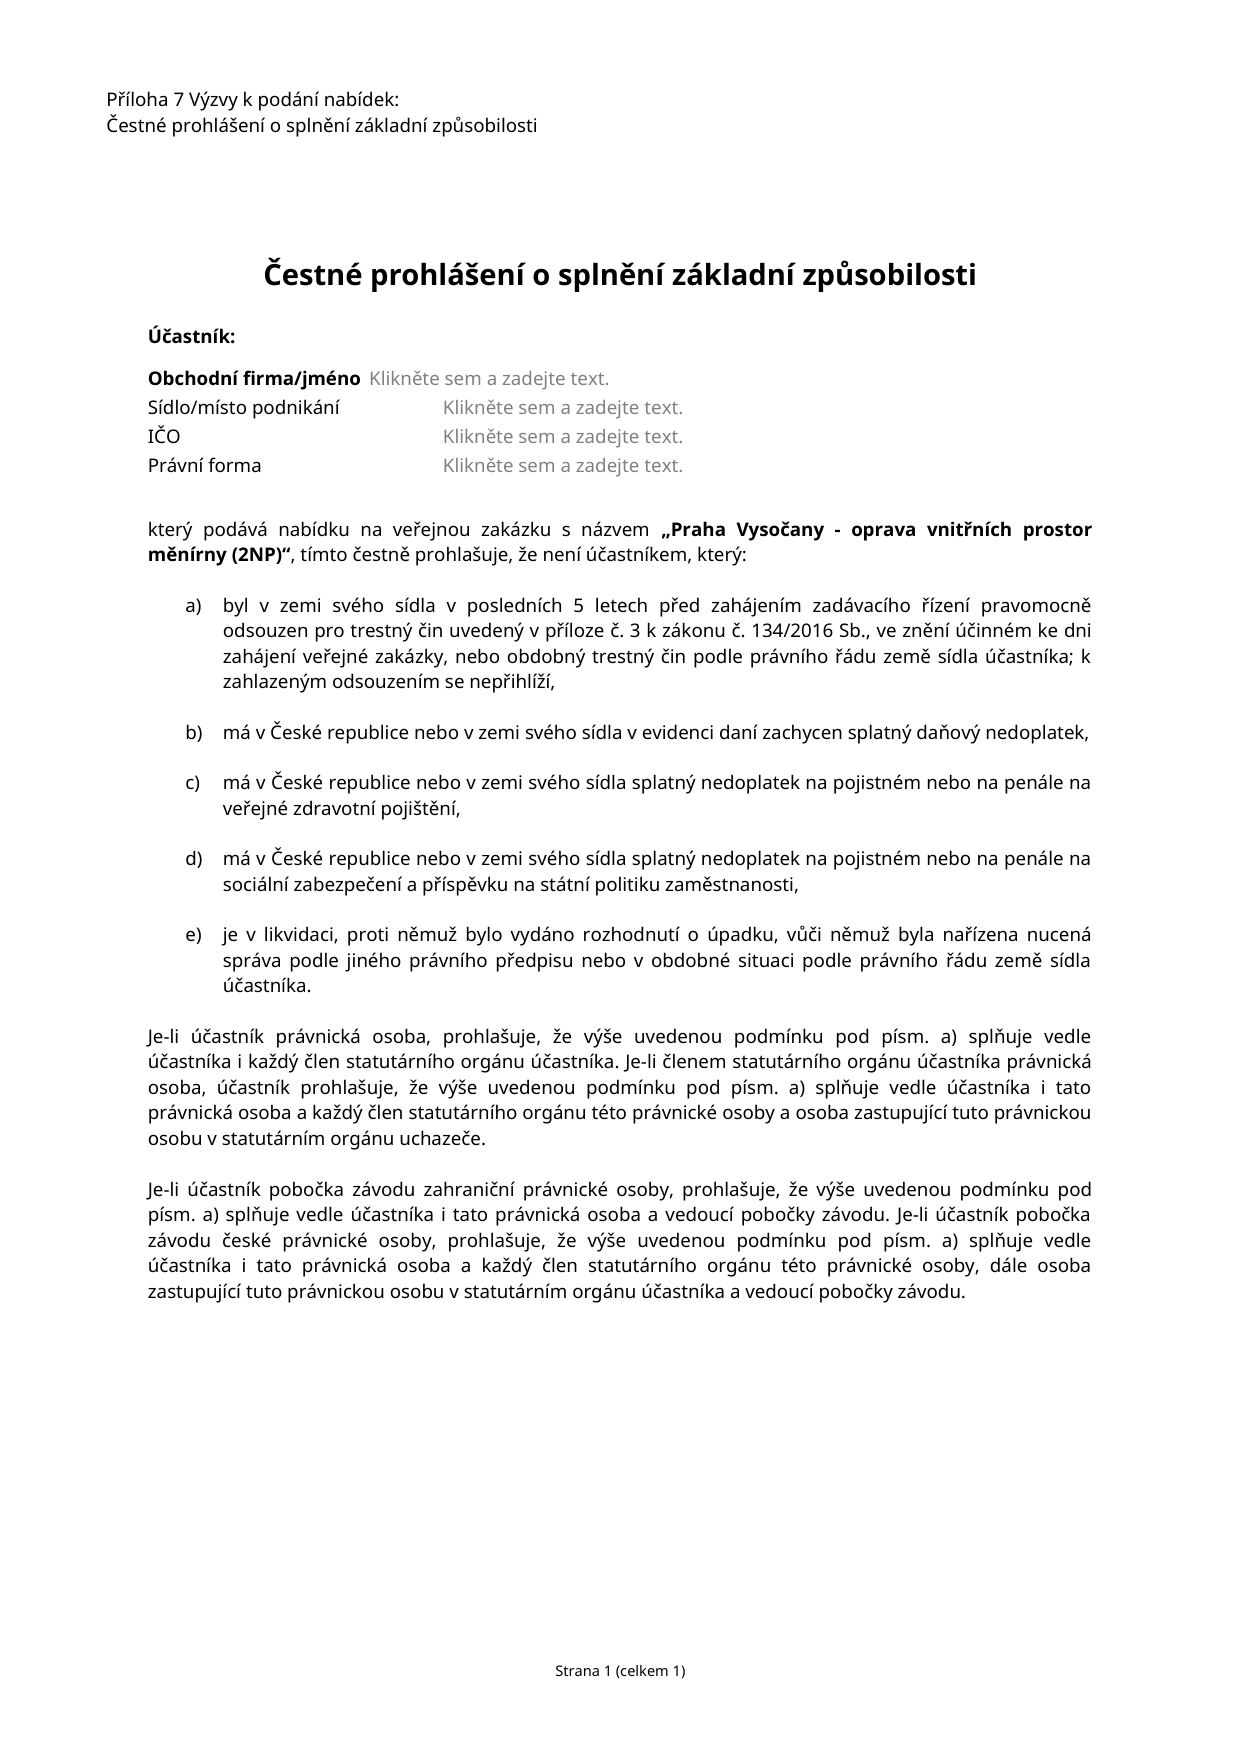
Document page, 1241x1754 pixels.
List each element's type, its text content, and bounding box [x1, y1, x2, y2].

list byl v zemi svého sídla v posledních 5 letech před zahájením zadávacího řízení pravomocně odsouzen pro trestný čin uvedený v příloze č. 3 k zákonu č. 134/2016 Sb., ve znění účinném ke dni zahájení veřejné zakázky, nebo obdobný trestný čin podle právního řádu země sídla účastníka; k zahlazeným odsouzením se nepřihlíží, [185, 592, 1093, 694]
text Obchodní firma/jméno [148, 362, 1093, 391]
text IČO [148, 420, 1093, 449]
text Právní forma [148, 449, 1093, 478]
text Je-li účastník pobočka závodu zahraniční právnické osoby, prohlašuje, že výše uvedenou podmínku pod písm. a) splňuje vedle účastníka i tato právnická osoba a vedoucí pobočky závodu. Je-li účastník pobočka závodu české právnické osoby, prohlašuje, že výše uvedenou podmínku pod písm. a) splňuje vedle účastníka i tato právnická osoba a každý člen statutárního orgánu této právnické osoby, dále osoba zastupující tuto právnickou osobu v statutárním orgánu účastníka a vedoucí pobočky závodu. [148, 1176, 1093, 1304]
text Sídlo/místo podnikání [148, 391, 1093, 420]
list má v České republice nebo v zemi svého sídla v evidenci daní zachycen splatný daňový nedoplatek, [185, 719, 1093, 744]
text Účastník: [148, 318, 1093, 349]
list je v likvidaci, proti němuž bylo vydáno rozhodnutí o úpadku, vůči němuž byla nařízena nucená správa podle jiného právního předpisu nebo v obdobné situaci podle právního řádu země sídla účastníka. [185, 922, 1093, 998]
text Je-li účastník právnická osoba, prohlašuje, že výše uvedenou podmínku pod písm. a) splňuje vedle účastníka i každý člen statutárního orgánu účastníka. Je-li členem statutárního orgánu účastníka právnická osoba, účastník prohlašuje, že výše uvedenou podmínku pod písm. a) splňuje vedle účastníka i tato právnická osoba a každý člen statutárního orgánu této právnické osoby a osoba zastupující tuto právnickou osobu v statutárním orgánu uchazeče. [148, 1023, 1093, 1151]
title Čestné prohlášení o splnění základní způsobilosti [148, 254, 1093, 293]
list má v České republice nebo v zemi svého sídla splatný nedoplatek na pojistném nebo na penále na veřejné zdravotní pojištění, [185, 769, 1093, 821]
text který podává nabídku na veřejnou zakázku s názvem „Praha Vysočany - oprava vnitřních prostor měnírny (2NP)“, tímto čestně prohlašuje, že není účastníkem, který: [148, 516, 1093, 567]
list má v České republice nebo v zemi svého sídla splatný nedoplatek na pojistném nebo na penále na sociální zabezpečení a příspěvku na státní politiku zaměstnanosti, [185, 846, 1093, 897]
